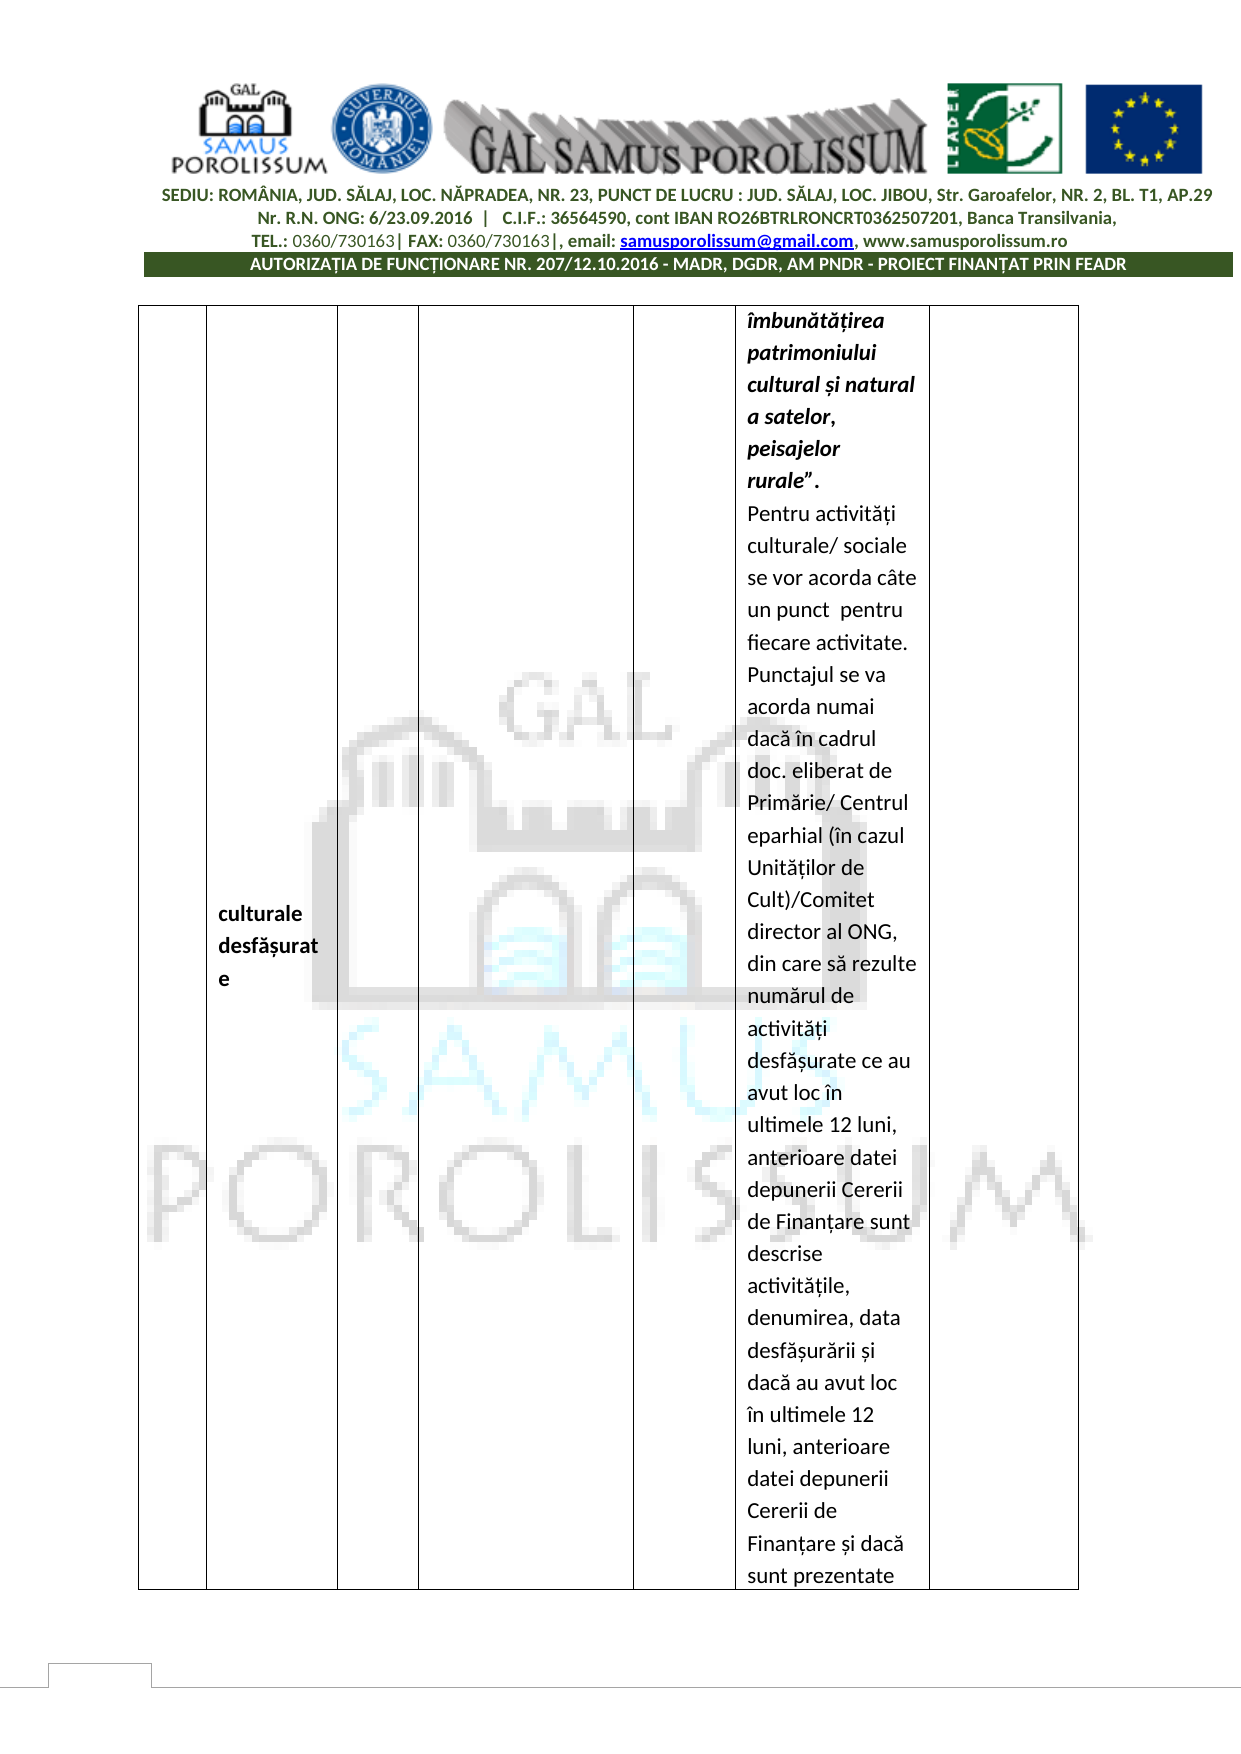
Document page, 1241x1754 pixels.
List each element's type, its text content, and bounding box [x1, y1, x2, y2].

table_cell Nr.activități culturale/ sociale - se va acorda câte un punct pentru fiecare activitate. [419, 306, 633, 1589]
table_cell Principiul valorii culturale în funcție de nr. de activități socio-culturale desfășurate [207, 306, 337, 1589]
picture [150, 73, 1215, 183]
table_cell SCS 4.1 [338, 306, 418, 1589]
table_cell CS4 [139, 306, 206, 1589]
table_cell 5 p [634, 306, 735, 1589]
table_cell [930, 306, 1078, 1589]
